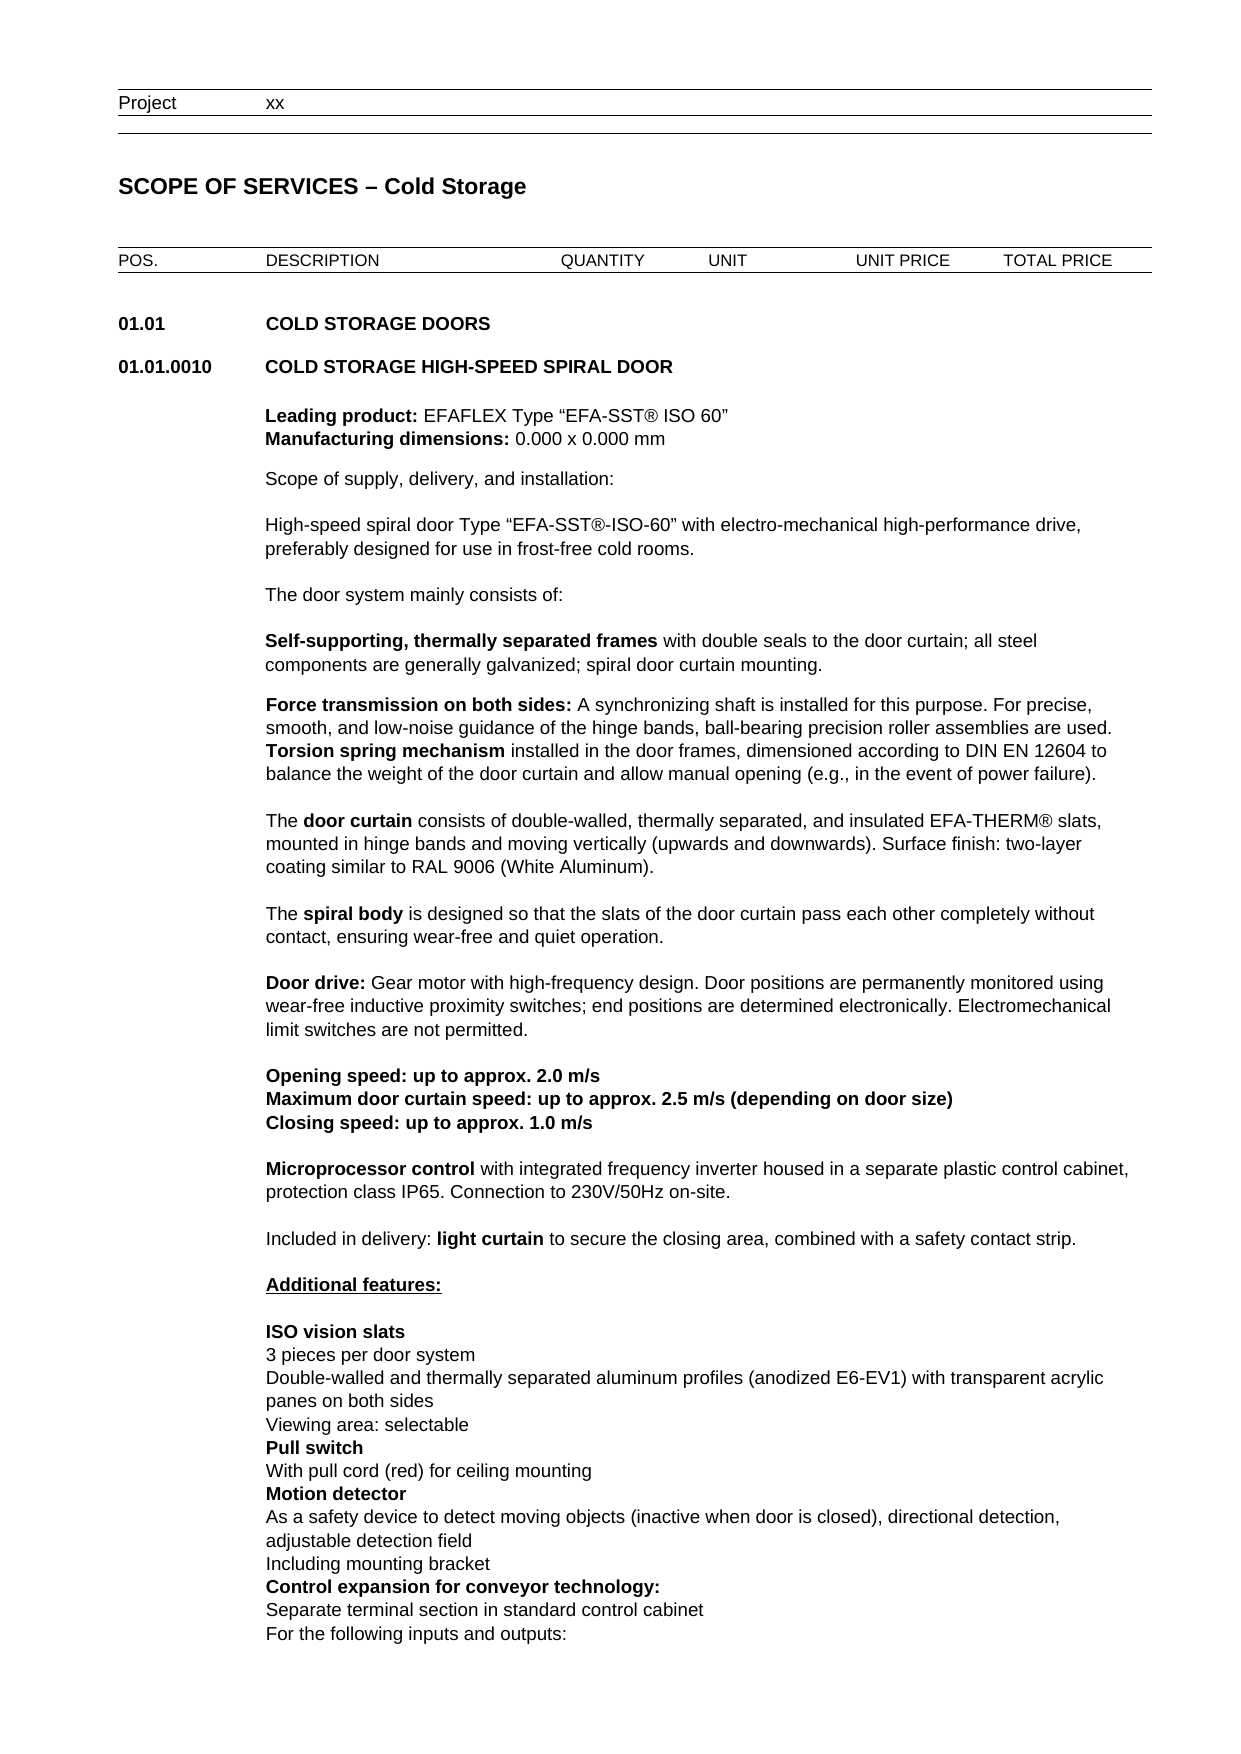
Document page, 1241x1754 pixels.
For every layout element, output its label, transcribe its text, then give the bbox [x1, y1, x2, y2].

text Leading product: EFAFLEX Type “EFA-SST® ISO 60” Manufacturing dimensions: 0.000 x 0.000 mm [265, 404, 1140, 449]
text 01.01.0010 COLD STORAGE HIGH-SPEED SPIRAL DOOR [118, 356, 1152, 377]
text Pull switch With pull cord (red) for ceiling mounting [266, 1437, 1140, 1481]
text SCOPE OF SERVICES – Cold Storage [118, 134, 1152, 231]
text Maximum door curtain speed: up to approx. 2.5 m/s (depending on door size) [266, 1088, 1140, 1110]
text Scope of supply, delivery, and installation: High-speed spiral door Type “EFA-SST®-ISO-60” with electro-mechanical high-performance drive, preferably designed for use in frost-free cold rooms. The door system mainly consists of: Self-supporting, thermally separated frames with double seals to the door curtain; all steel components are generally galvanized; spiral door curtain mounting. [265, 468, 1140, 675]
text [266, 1576, 1140, 1644]
text Torsion spring mechanism installed in the door frames, dimensioned according to DIN EN 12604 to balance the weight of the door curtain and allow manual opening (e.g., in the event of power failure). [266, 740, 1140, 784]
text 01.01 COLD STORAGE DOORS [118, 312, 1152, 334]
text The door curtain consists of double-walled, thermally separated, and insulated EFA-THERM® slats, mounted in hinge bands and moving vertically (upwards and downwards). Surface finish: two-layer coating similar to RAL 9006 (White Aluminum). The spiral body is designed so that the slats of the door curtain pass each other completely without contact, ensuring wear-free and quiet operation. Door drive: Gear motor with high-frequency design. Door positions are permanently monitored using wear-free inductive proximity switches; end positions are determined electronically. Electromechanical limit switches are not permitted. Opening speed: up to approx. 2.0 m/s [266, 786, 1140, 1087]
text Force transmission on both sides: A synchronizing shaft is installed for this purpose. For precise, smooth, and low-noise guidance of the hinge bands, ball-bearing precision roller assemblies are used. [266, 693, 1140, 738]
text Motion detector As a safety device to detect moving objects (inactive when door is closed), directional detection, adjustable detection field Including mounting bracket [266, 1483, 1140, 1574]
text POS. DESCRIPTION QUANTITY UNIT UNIT PRICE TOTAL PRICE [118, 248, 1152, 272]
text Project xx [118, 90, 1152, 115]
text Closing speed: up to approx. 1.0 m/s Microprocessor control with integrated frequency inverter housed in a separate plastic control cabinet, protection class IP65. Connection to 230V/50Hz on-site. Included in delivery: light curtain to secure the closing area, combined with a safety contact strip. Additional features: ISO vision slats 3 pieces per door system Double-walled and thermally separated aluminum profiles (anodized E6-EV1) with transparent acrylic panes on both sides Viewing area: selectable [266, 1111, 1140, 1435]
